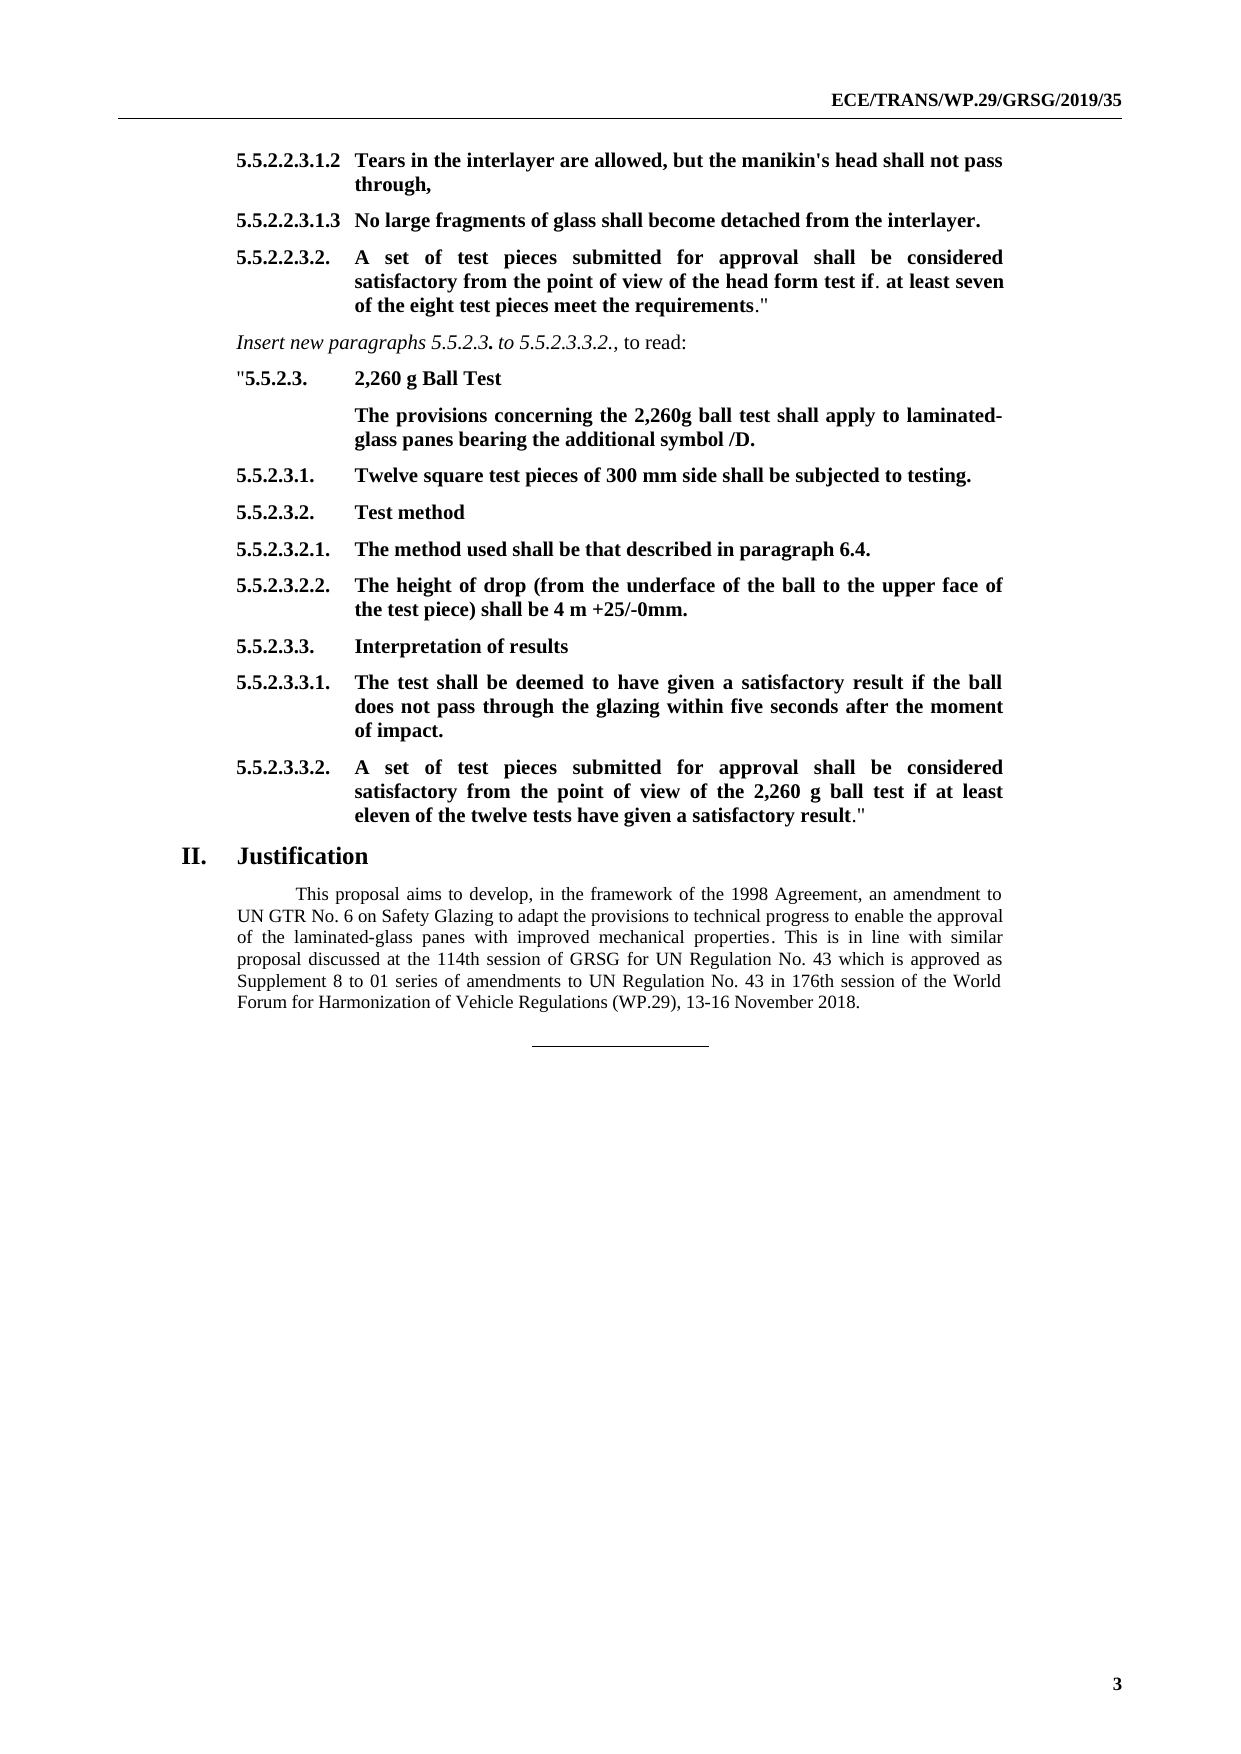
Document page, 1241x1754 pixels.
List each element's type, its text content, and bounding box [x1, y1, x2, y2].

text 5.5.2.2.3.1.3 No large fragments of glass shall become detached from the interlayer. [236, 208, 1004, 232]
text 5.5.2.3.3.2. A set of test pieces submitted for approval shall be considered satisfactory from the point of view of the 2,260 g ball test if at least eleven of the twelve tests have given a satisfactory result." [236, 755, 1004, 827]
text 5.5.2.3.2.1. The method used shall be that described in paragraph 6.4. [236, 536, 1004, 561]
text Insert new paragraphs 5.5.2.3. to 5.5.2.3.3.2., to read: [236, 329, 1004, 354]
text 5.5.2.3.3.1. The test shall be deemed to have given a satisfactory result if the ball does not pass through the glazing within five seconds after the moment of impact. [236, 670, 1004, 742]
text 5.5.2.2.3.1.2 Tears in the interlayer are allowed, but the manikin's head shall not pass through, [236, 148, 1004, 196]
text 5.5.2.3.2. Test method [236, 500, 1004, 524]
text The provisions concerning the 2,260g ball test shall apply to laminated-glass panes bearing the additional symbol /D. [236, 403, 1004, 451]
text II. Justification [118, 839, 1003, 871]
text 5.5.2.3.3. Interpretation of results [236, 634, 1004, 658]
text This proposal aims to develop, in the framework of the 1998 Agreement, an amendment to UN GTR No. 6 on Safety Glazing to adapt the provisions to technical progress to enable the approval of the laminated-glass panes with improved mechanical properties. This is in line with similar proposal discussed at the 114th session of GRSG for UN Regulation No. 43 which is approved as Supplement 8 to 01 series of amendments to UN Regulation No. 43 in 176th session of the World Forum for Harmonization of Vehicle Regulations (WP.29), 13-16 November 2018. [237, 883, 1003, 1013]
text 5.5.2.2.3.2. A set of test pieces submitted for approval shall be considered satisfactory from the point of view of the head form test if. at least seven of the eight test pieces meet the requirements." [236, 245, 1004, 317]
text 5.5.2.3.1. Twelve square test pieces of 300 mm side shall be subjected to testing. [236, 463, 1004, 487]
text "5.5.2.3. 2,260 g Ball Test [236, 366, 1004, 390]
text 5.5.2.3.2.2. The height of drop (from the underface of the ball to the upper face of the test piece) shall be 4 m +25/-0mm. [236, 573, 1004, 621]
